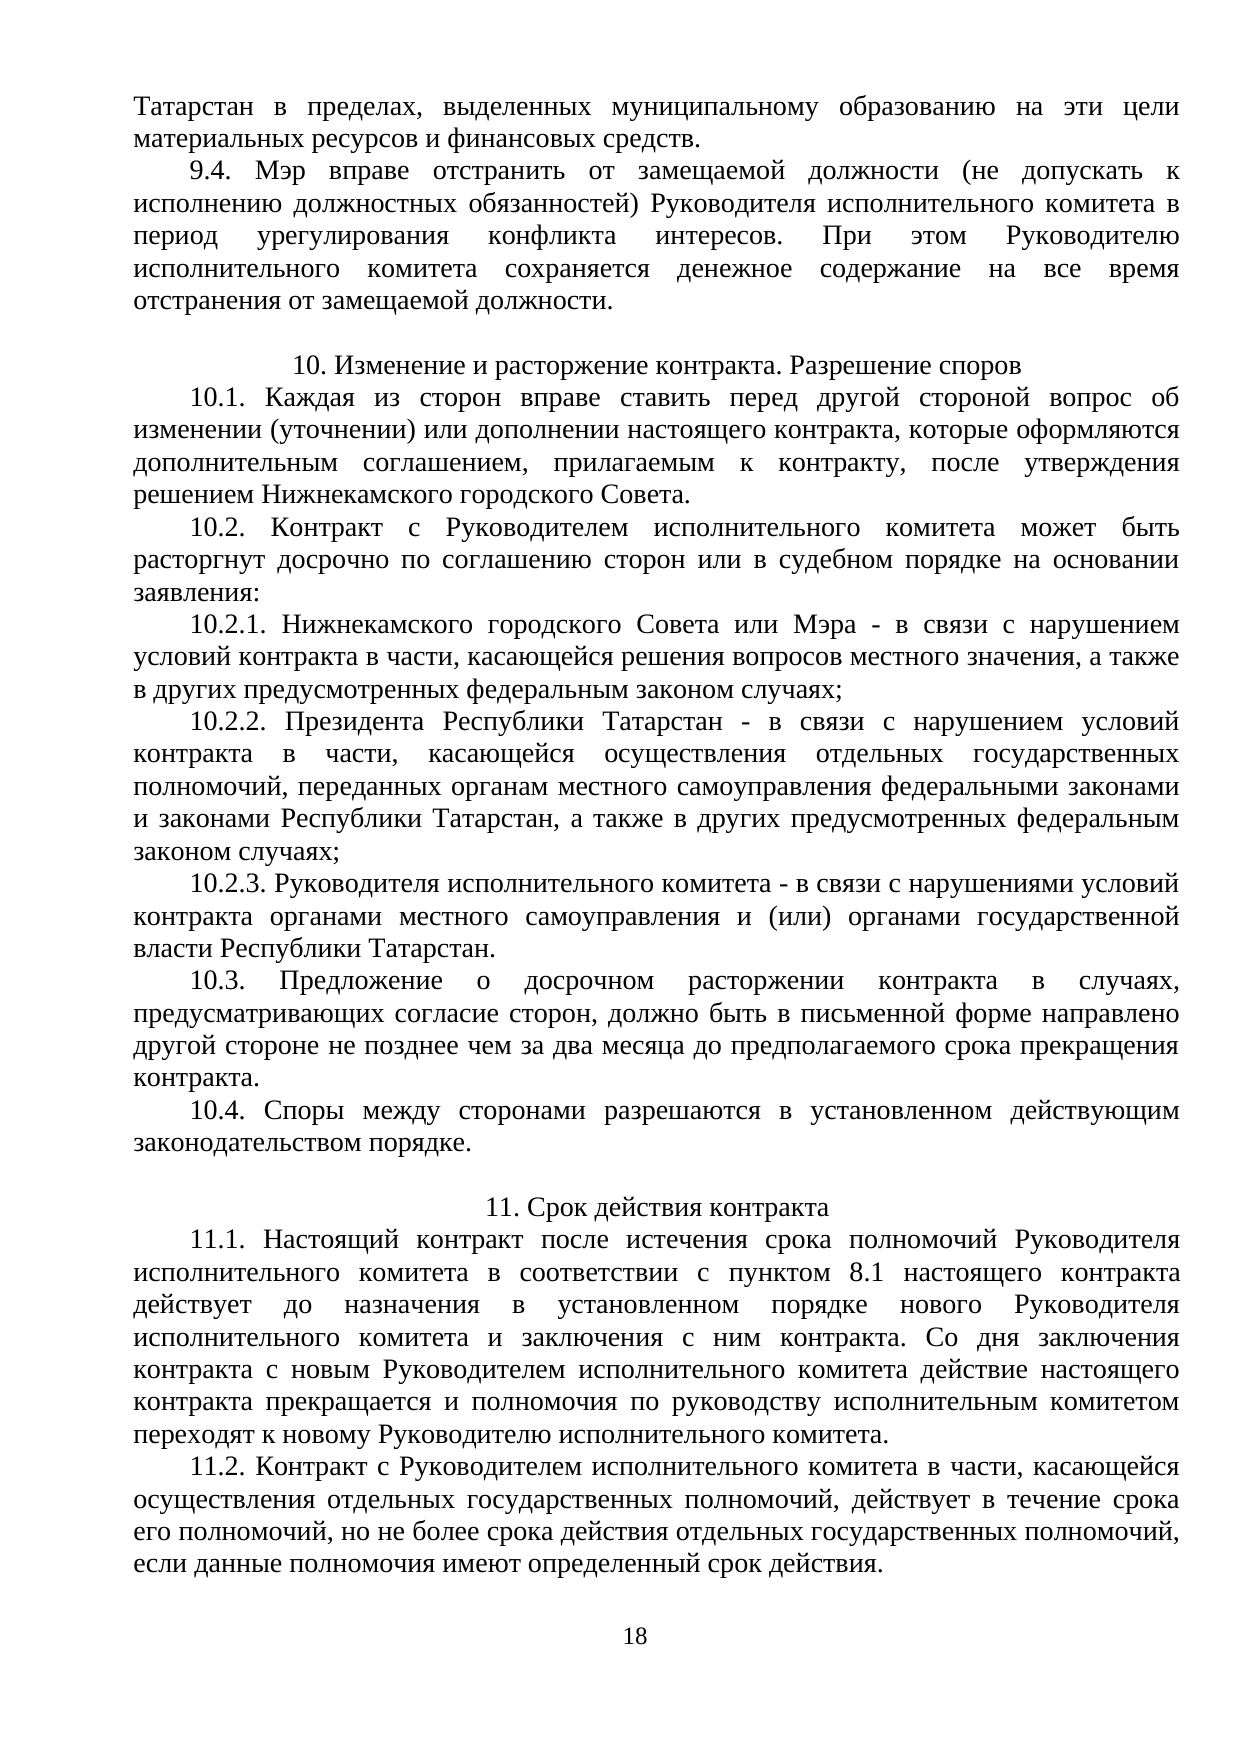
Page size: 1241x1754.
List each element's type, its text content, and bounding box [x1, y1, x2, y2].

text 10.2.3. Руководителя исполнительного комитета - в связи с нарушениями условий контракта органами местного самоуправления и (или) органами государственной власти Республики Татарстан. [133, 866, 1181, 963]
text 10.4. Споры между сторонами разрешаются в установленном действующим законодательством порядке. [133, 1093, 1181, 1158]
text 10. Изменение и расторжение контракта. Разрешение споров [133, 348, 1181, 380]
text 11.1. Настоящий контракт после истечения срока полномочий Руководителя исполнительного комитета в соответствии с пунктом 8.1 настоящего контракта действует до назначения в установленном порядке нового Руководителя исполнительного комитета и заключения с ним контракта. Со дня заключения контракта с новым Руководителем исполнительного комитета действие настоящего контракта прекращается и полномочия по руководству исполнительным комитетом переходят к новому Руководителю исполнительного комитета. [133, 1222, 1181, 1449]
text 10.2.1. Нижнекамского городского Совета или Мэра - в связи с нарушением условий контракта в части, касающейся решения вопросов местного значения, а также в других предусмотренных федеральным законом случаях; [133, 607, 1181, 704]
text 10.3. Предложение о досрочном расторжении контракта в случаях, предусматривающих согласие сторон, должно быть в письменной форме направлено другой стороне не позднее чем за два месяца до предполагаемого срока прекращения контракта. [133, 963, 1181, 1093]
text 10.1. Каждая из сторон вправе ставить перед другой стороной вопрос об изменении (уточнении) или дополнении настоящего контракта, которые оформляются дополнительным соглашением, прилагаемым к контракту, после утверждения решением Нижнекамского городского Совета. [133, 380, 1181, 510]
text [133, 89, 1181, 153]
text 9.4. Мэр вправе отстранить от замещаемой должности (не допускать к исполнению должностных обязанностей) Руководителя исполнительного комитета в период урегулирования конфликта интересов. При этом Руководителю исполнительного комитета сохраняется денежное содержание на все время отстранения от замещаемой должности. [133, 153, 1181, 315]
text 10.2. Контракт с Руководителем исполнительного комитета может быть расторгнут досрочно по соглашению сторон или в судебном порядке на основании заявления: [133, 510, 1181, 607]
text 10.2.2. Президента Республики Татарстан - в связи с нарушением условий контракта в части, касающейся осуществления отдельных государственных полномочий, переданных органам местного самоуправления федеральными законами и законами Республики Татарстан, а также в других предусмотренных федеральным законом случаях; [133, 704, 1181, 866]
text 11.2. Контракт с Руководителем исполнительного комитета в части, касающейся осуществления отдельных государственных полномочий, действует в течение срока его полномочий, но не более срока действия отдельных государственных полномочий, если данные полномочия имеют определенный срок действия. [133, 1449, 1181, 1579]
text 11. Срок действия контракта [133, 1190, 1181, 1222]
